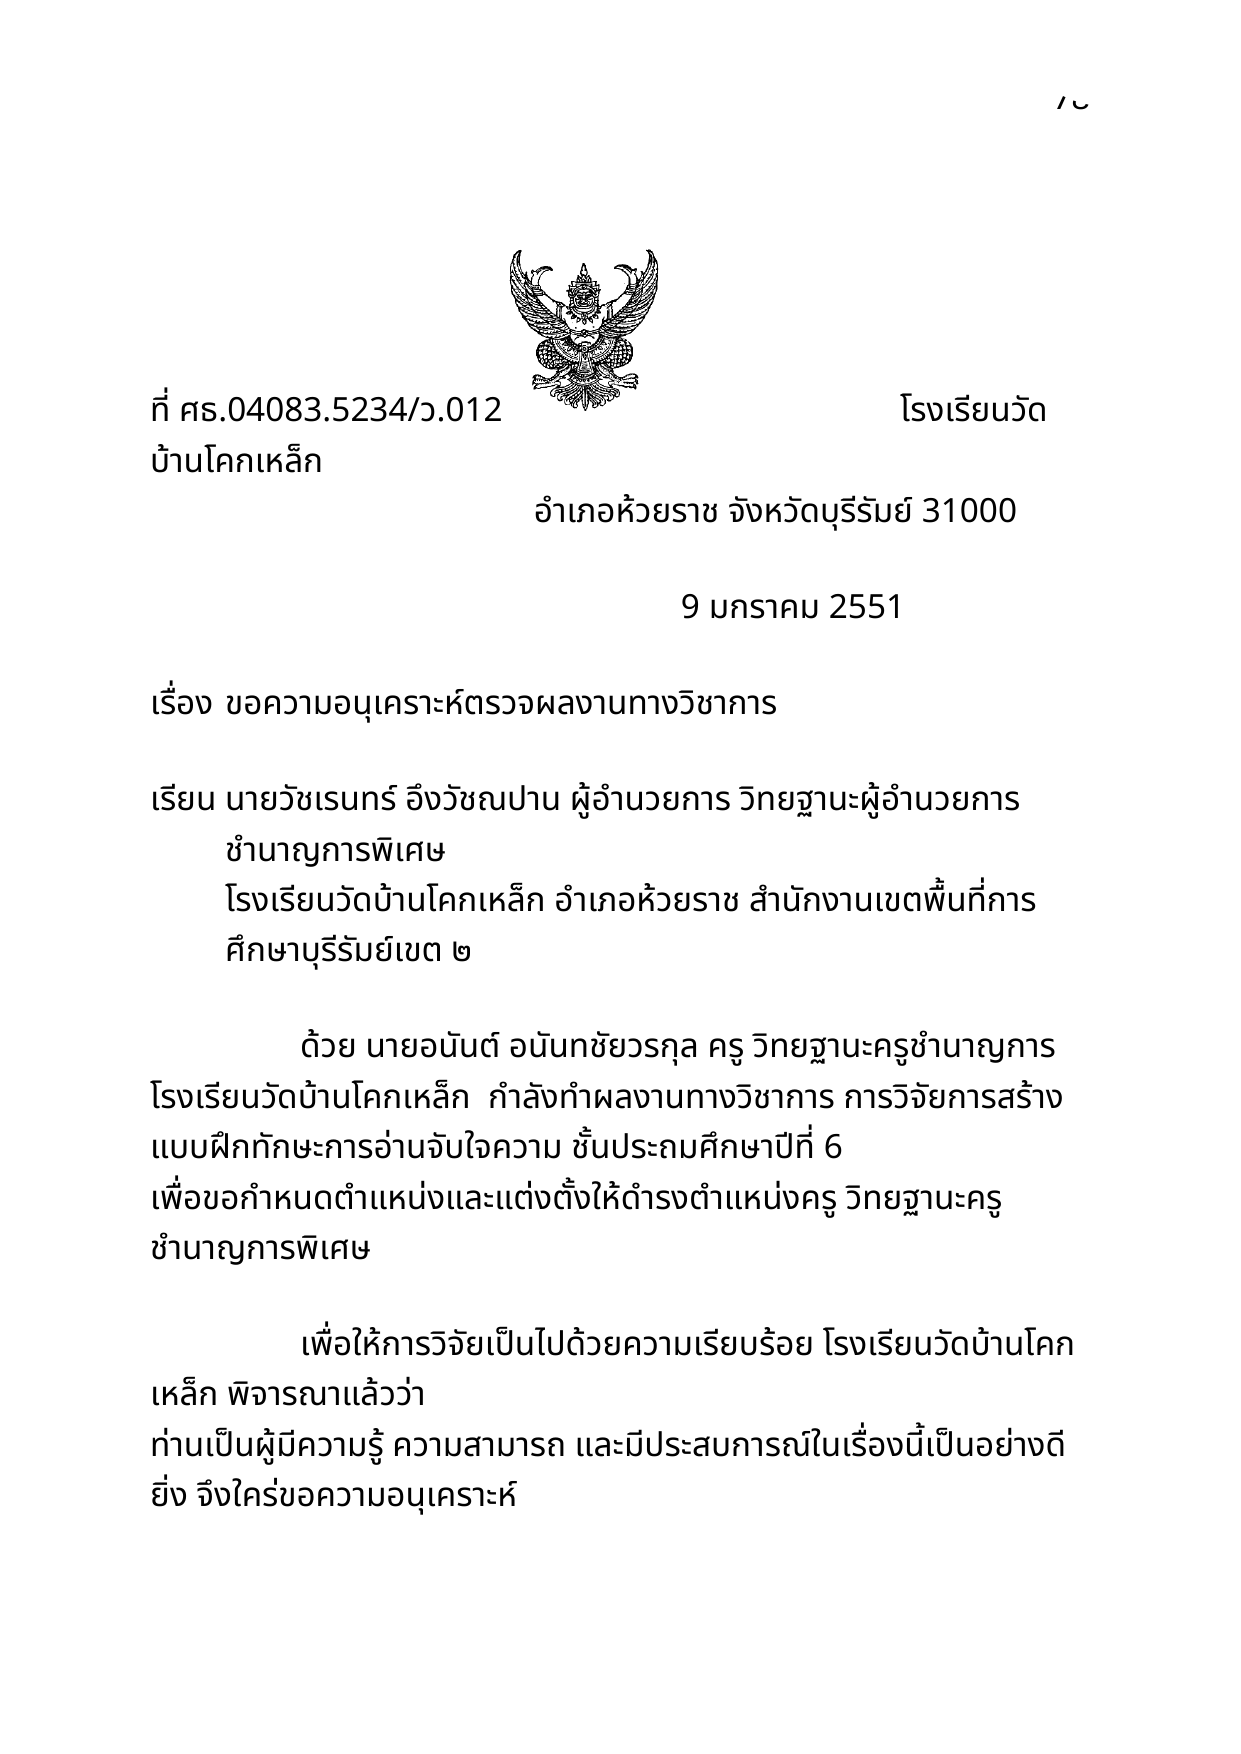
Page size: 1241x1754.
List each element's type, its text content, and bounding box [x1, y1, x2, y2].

text เรื่อง ขอความอนุเคราะห์ตรวจผลงานทางวิชาการ [150, 679, 1090, 730]
text 9 มกราคม 2551 [150, 583, 1090, 634]
text ท่านเป็นผู้มีความรู้ ความสามารถ และมีประสบการณ์ในเรื่องนี้เป็นอย่างดียิ่ง จึงใคร่ขอความอนุเคราะห์ [150, 1421, 1090, 1522]
text โรงเรียนวัดบ้านโคกเหล็ก อำเภอห้วยราช สำนักงานเขตพื้นที่การศึกษาบุรีรัมย์เขต ๒ [225, 876, 1090, 977]
picture [500, 236, 669, 386]
text เพื่อให้การวิจัยเป็นไปด้วยความเรียบร้อย โรงเรียนวัดบ้านโคกเหล็ก พิจารณาแล้วว่า [150, 1320, 1090, 1421]
text เพื่อขอกำหนดตำแหน่งและแต่งตั้งให้ดำรงตำแหน่งครู วิทยฐานะครูชำนาญการพิเศษ [150, 1174, 1090, 1274]
text เรียน นายวัชเรนทร์ อึงวัชณปาน ผู้อำนวยการ วิทยฐานะผู้อำนวยการชำนาญการพิเศษ [150, 775, 1090, 876]
text ที่ ศธ.04083.5234/ว.012 โรงเรียนวัดบ้านโคกเหล็ก อำเภอห้วยราช จังหวัดบุรีรัมย์ 31000 [150, 386, 1090, 538]
text ด้วย นายอนันต์ อนันทชัยวรกุล ครู วิทยฐานะครูชำนาญการ โรงเรียนวัดบ้านโคกเหล็ก กำลังทำผลงานทางวิชาการ การวิจัยการสร้างแบบฝึกทักษะการอ่านจับใจความ ชั้นประถมศึกษาปีที่ 6 [150, 1022, 1090, 1174]
